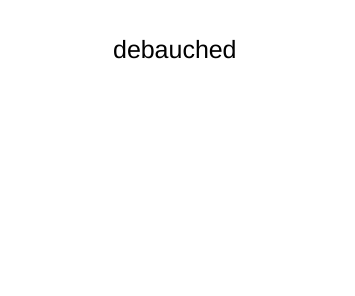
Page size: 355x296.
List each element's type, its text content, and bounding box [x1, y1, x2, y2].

text debauched [113, 35, 242, 64]
